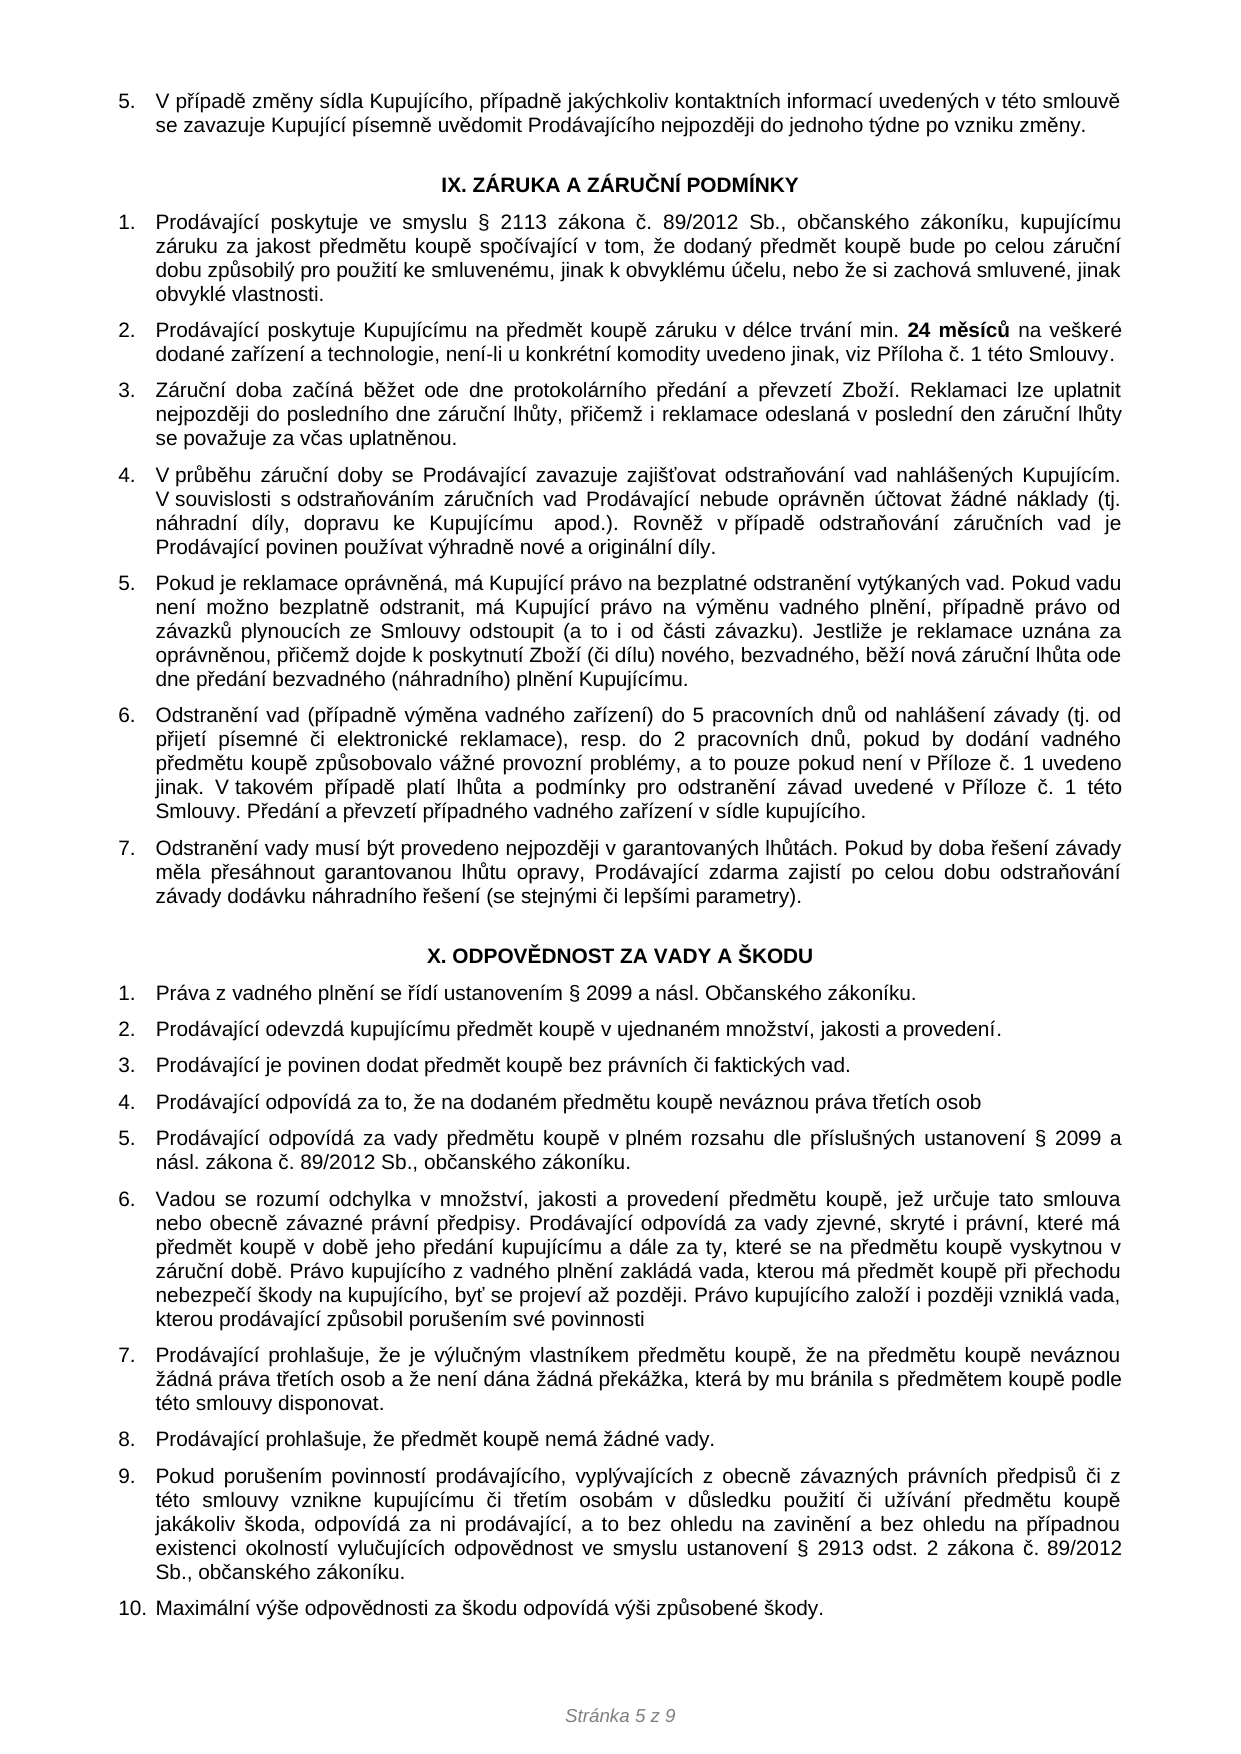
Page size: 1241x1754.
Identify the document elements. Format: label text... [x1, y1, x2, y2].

list Práva z vadného plnění se řídí ustanovením § 2099 a násl. Občanského zákoníku. [118, 980, 1122, 1004]
list Odstranění vady musí být provedeno nejpozději v garantovaných lhůtách. Pokud by doba řešení závady měla přesáhnout garantovanou lhůtu opravy, Prodávající zdarma zajistí po celou dobu odstraňování závady dodávku náhradního řešení (se stejnými či lepšími parametry). [118, 836, 1122, 907]
list Prodávající odevzdá kupujícímu předmět koupě v ujednaném množství, jakosti a provedení. [118, 1017, 1122, 1041]
list Pokud porušením povinností prodávajícího, vyplývajících z obecně závazných právních předpisů či z této smlouvy vznikne kupujícímu či třetím osobám v důsledku použití či užívání předmětu koupě jakákoliv škoda, odpovídá za ni prodávající, a to bez ohledu na zavinění a bez ohledu na případnou existenci okolností vylučujících odpovědnost ve smyslu ustanovení § 2913 odst. 2 zákona č. 89/2012 Sb., občanského zákoníku. [118, 1464, 1122, 1583]
text X. ODPOVĚDNOST ZA VADY A ŠKODU [118, 944, 1122, 968]
list Prodávající poskytuje Kupujícímu na předmět koupě záruku v délce trvání min. 24 měsíců na veškeré dodané zařízení a technologie, není-li u konkrétní komodity uvedeno jinak, viz Příloha č. 1 této Smlouvy. [118, 318, 1122, 366]
list Prodávající prohlašuje, že předmět koupě nemá žádné vady. [118, 1427, 1122, 1451]
list V průběhu záruční doby se Prodávající zavazuje zajišťovat odstraňování vad nahlášených Kupujícím. V souvislosti s odstraňováním záručních vad Prodávající nebude oprávněn účtovat žádné náklady (tj. náhradní díly, dopravu ke Kupujícímu apod.). Rovněž v případě odstraňování záručních vad je Prodávající povinen používat výhradně nové a originální díly. [118, 463, 1122, 558]
list Záruční doba začíná běžet ode dne protokolárního předání a převzetí Zboží. Reklamaci lze uplatnit nejpozději do posledního dne záruční lhůty, přičemž i reklamace odeslaná v poslední den záruční lhůty se považuje za včas uplatněnou. [118, 378, 1122, 450]
list Prodávající odpovídá za to, že na dodaném předmětu koupě neváznou práva třetích osob [118, 1090, 1122, 1114]
list Prodávající poskytuje ve smyslu § 2113 zákona č. 89/2012 Sb., občanského zákoníku, kupujícímu záruku za jakost předmětu koupě spočívající v tom, že dodaný předmět koupě bude po celou záruční dobu způsobilý pro použití ke smluvenému, jinak k obvyklému účelu, nebo že si zachová smluvené, jinak obvyklé vlastnosti. [118, 209, 1122, 305]
list Vadou se rozumí odchylka v množství, jakosti a provedení předmětu koupě, jež určuje tato smlouva nebo obecně závazné právní předpisy. Prodávající odpovídá za vady zjevné, skryté i právní, které má předmět koupě v době jeho předání kupujícímu a dále za ty, které se na předmětu koupě vyskytnou v záruční době. Právo kupujícího z vadného plnění zakládá vada, kterou má předmět koupě při přechodu nebezpečí škody na kupujícího, byť se projeví až později. Právo kupujícího založí i později vzniklá vada, kterou prodávající způsobil porušením své povinnosti [118, 1187, 1122, 1330]
list Odstranění vad (případně výměna vadného zařízení) do 5 pracovních dnů od nahlášení závady (tj. od přijetí písemné či elektronické reklamace), resp. do 2 pracovních dnů, pokud by dodání vadného předmětu koupě způsobovalo vážné provozní problémy, a to pouze pokud není v Příloze č. 1 uvedeno jinak. V takovém případě platí lhůta a podmínky pro odstranění závad uvedené v Příloze č. 1 této Smlouvy. Předání a převzetí případného vadného zařízení v sídle kupujícího. [118, 703, 1122, 823]
list Prodávající prohlašuje, že je výlučným vlastníkem předmětu koupě, že na předmětu koupě neváznou žádná práva třetích osob a že není dána žádná překážka, která by mu bránila s předmětem koupě podle této smlouvy disponovat. [118, 1343, 1122, 1415]
list Maximální výše odpovědnosti za škodu odpovídá výši způsobené škody. [118, 1596, 1122, 1620]
list Pokud je reklamace oprávněná, má Kupující právo na bezplatné odstranění vytýkaných vad. Pokud vadu není možno bezplatně odstranit, má Kupující právo na výměnu vadného plnění, případně právo od závazků plynoucích ze Smlouvy odstoupit (a to i od části závazku). Jestliže je reklamace uznána za oprávněnou, přičemž dojde k poskytnutí Zboží (či dílu) nového, bezvadného, běží nová záruční lhůta ode dne předání bezvadného (náhradního) plnění Kupujícímu. [118, 571, 1122, 691]
list Prodávající odpovídá za vady předmětu koupě v plném rozsahu dle příslušných ustanovení § 2099 a násl. zákona č. 89/2012 Sb., občanského zákoníku. [118, 1126, 1122, 1174]
list Prodávající je povinen dodat předmět koupě bez právních či faktických vad. [118, 1053, 1122, 1077]
list V případě změny sídla Kupujícího, případně jakýchkoliv kontaktních informací uvedených v této smlouvě se zavazuje Kupující písemně uvědomit Prodávajícího nejpozději do jednoho týdne po vzniku změny. [118, 89, 1122, 137]
text IX. ZÁRUKA A ZÁRUČNÍ PODMÍNKY [118, 173, 1122, 197]
